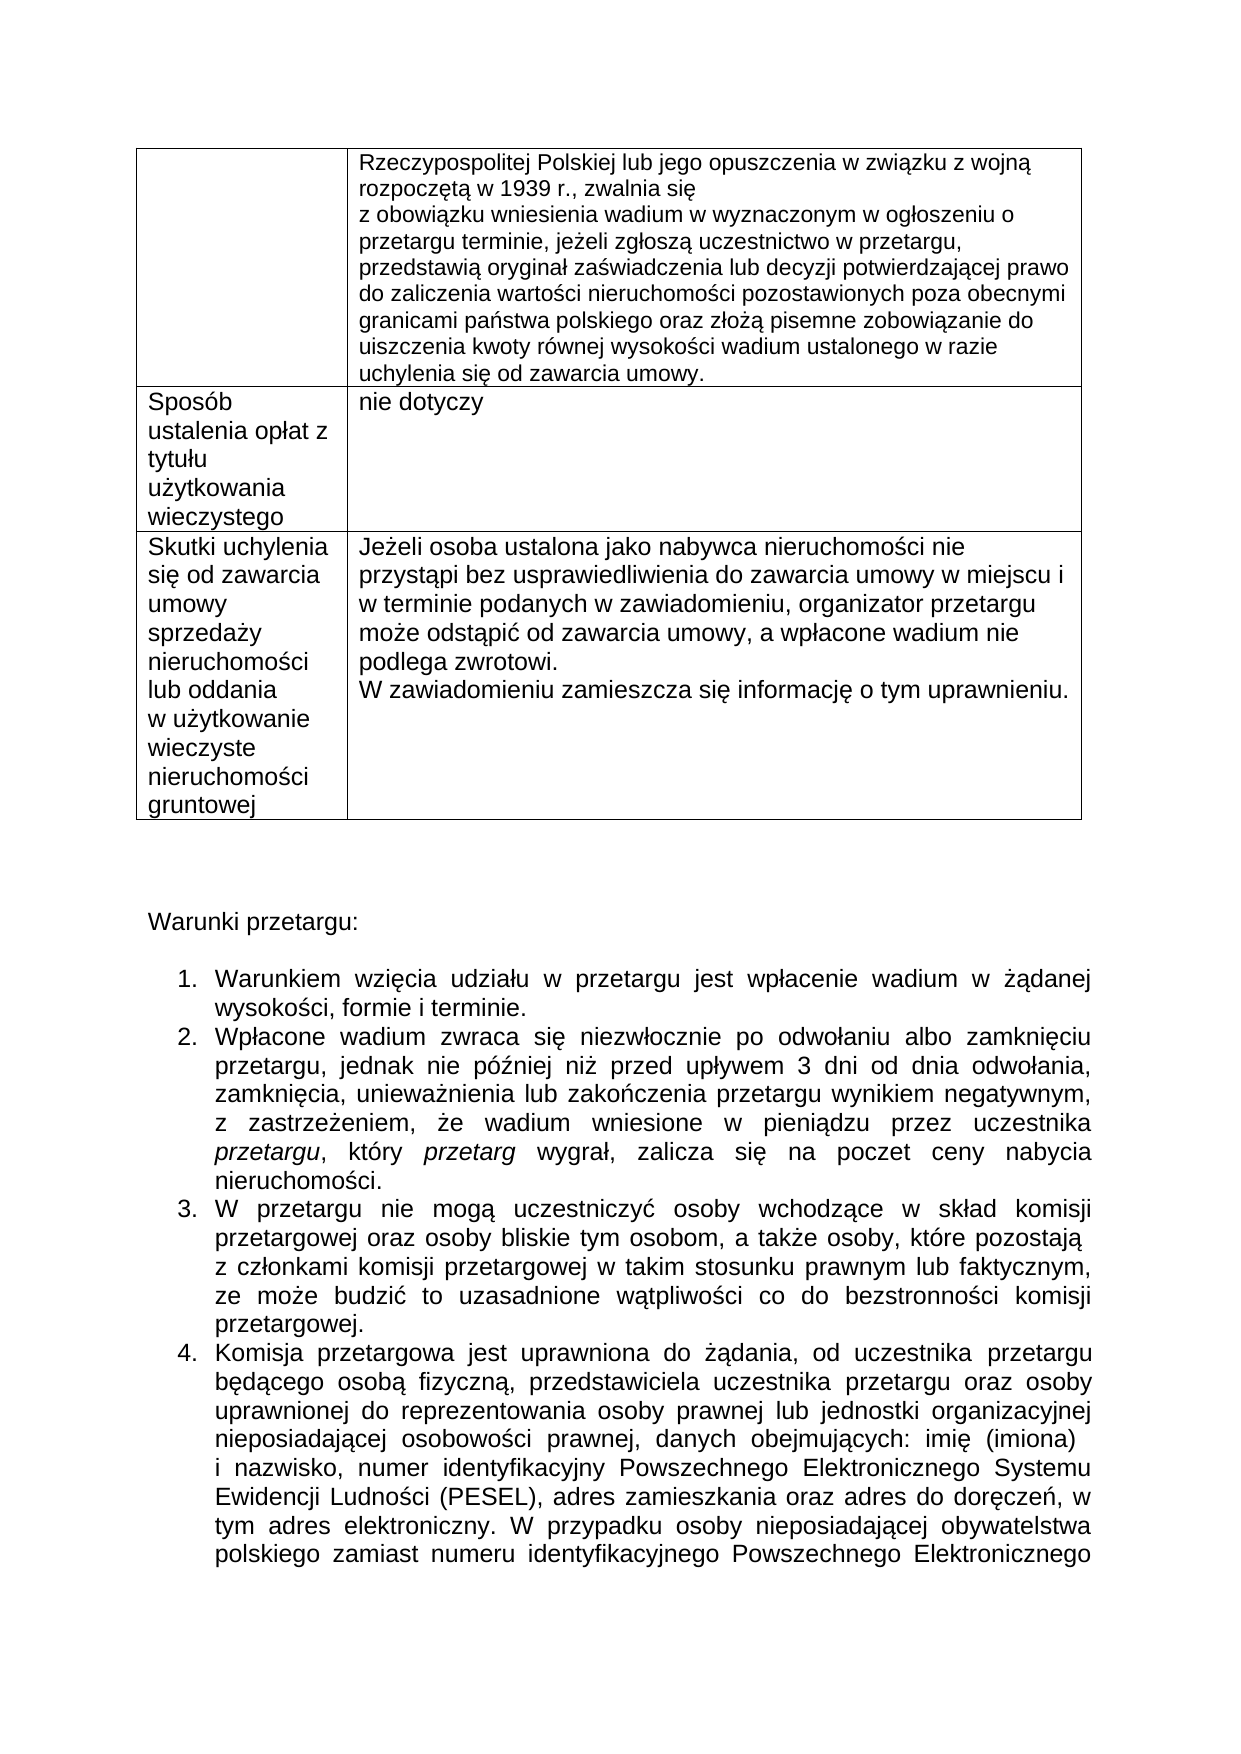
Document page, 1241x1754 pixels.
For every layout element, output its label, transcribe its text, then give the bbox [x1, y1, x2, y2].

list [177, 1426, 1093, 1598]
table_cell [137, 149, 347, 386]
list Warunkiem wzięcia udziału w przetargu jest wpłacenie wadium w żądanej wysokości, formie i terminie. [177, 964, 1093, 1022]
table_cell Jeżeli osoba ustalona jako nabywca nieruchomości nie przystąpi bez usprawiedliwienia do zawarcia umowy w miejscu i w terminie podanych w zawiadomieniu, organizator przetargu może odstąpić od zawarcia umowy, a wpłacone wadium nie podlega zwrotowi. W zawiadomieniu zamieszcza się informację o tym uprawnieniu. [348, 532, 1081, 819]
list Wpłacone wadium zwraca się niezwłocznie po odwołaniu albo zamknięciu przetargu, jednak nie później niż przed upływem 3 dni od dnia odwołania, zamknięcia, unieważnienia lub zakończenia przetargu wynikiem negatywnym, z zastrzeżeniem, że wadium wniesione w pieniądzu przez uczestnika przetargu, który przetarg wygrał, zalicza się na poczet ceny nabycia nieruchomości. [177, 1051, 1093, 1223]
table_cell Skutki uchylenia się od zawarcia umowy sprzedaży nieruchomości lub oddania w użytkowanie wieczyste nieruchomości gruntowej [137, 532, 347, 819]
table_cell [348, 149, 1081, 386]
table_cell Sposób ustalenia opłat z tytułu użytkowania wieczystego [137, 387, 347, 531]
text Warunki przetargu: [148, 906, 1093, 935]
table_cell nie dotyczy [348, 387, 1081, 531]
list W przetargu nie mogą uczestniczyć osoby wchodzące w skład komisji przetargowej oraz osoby bliskie tym osobom, a także osoby, które pozostają z członkami komisji przetargowej w takim stosunku prawnym lub faktycznym, ze może budzić to uzasadnione wątpliwości co do bezstronności komisji przetargowej. [177, 1253, 1093, 1396]
